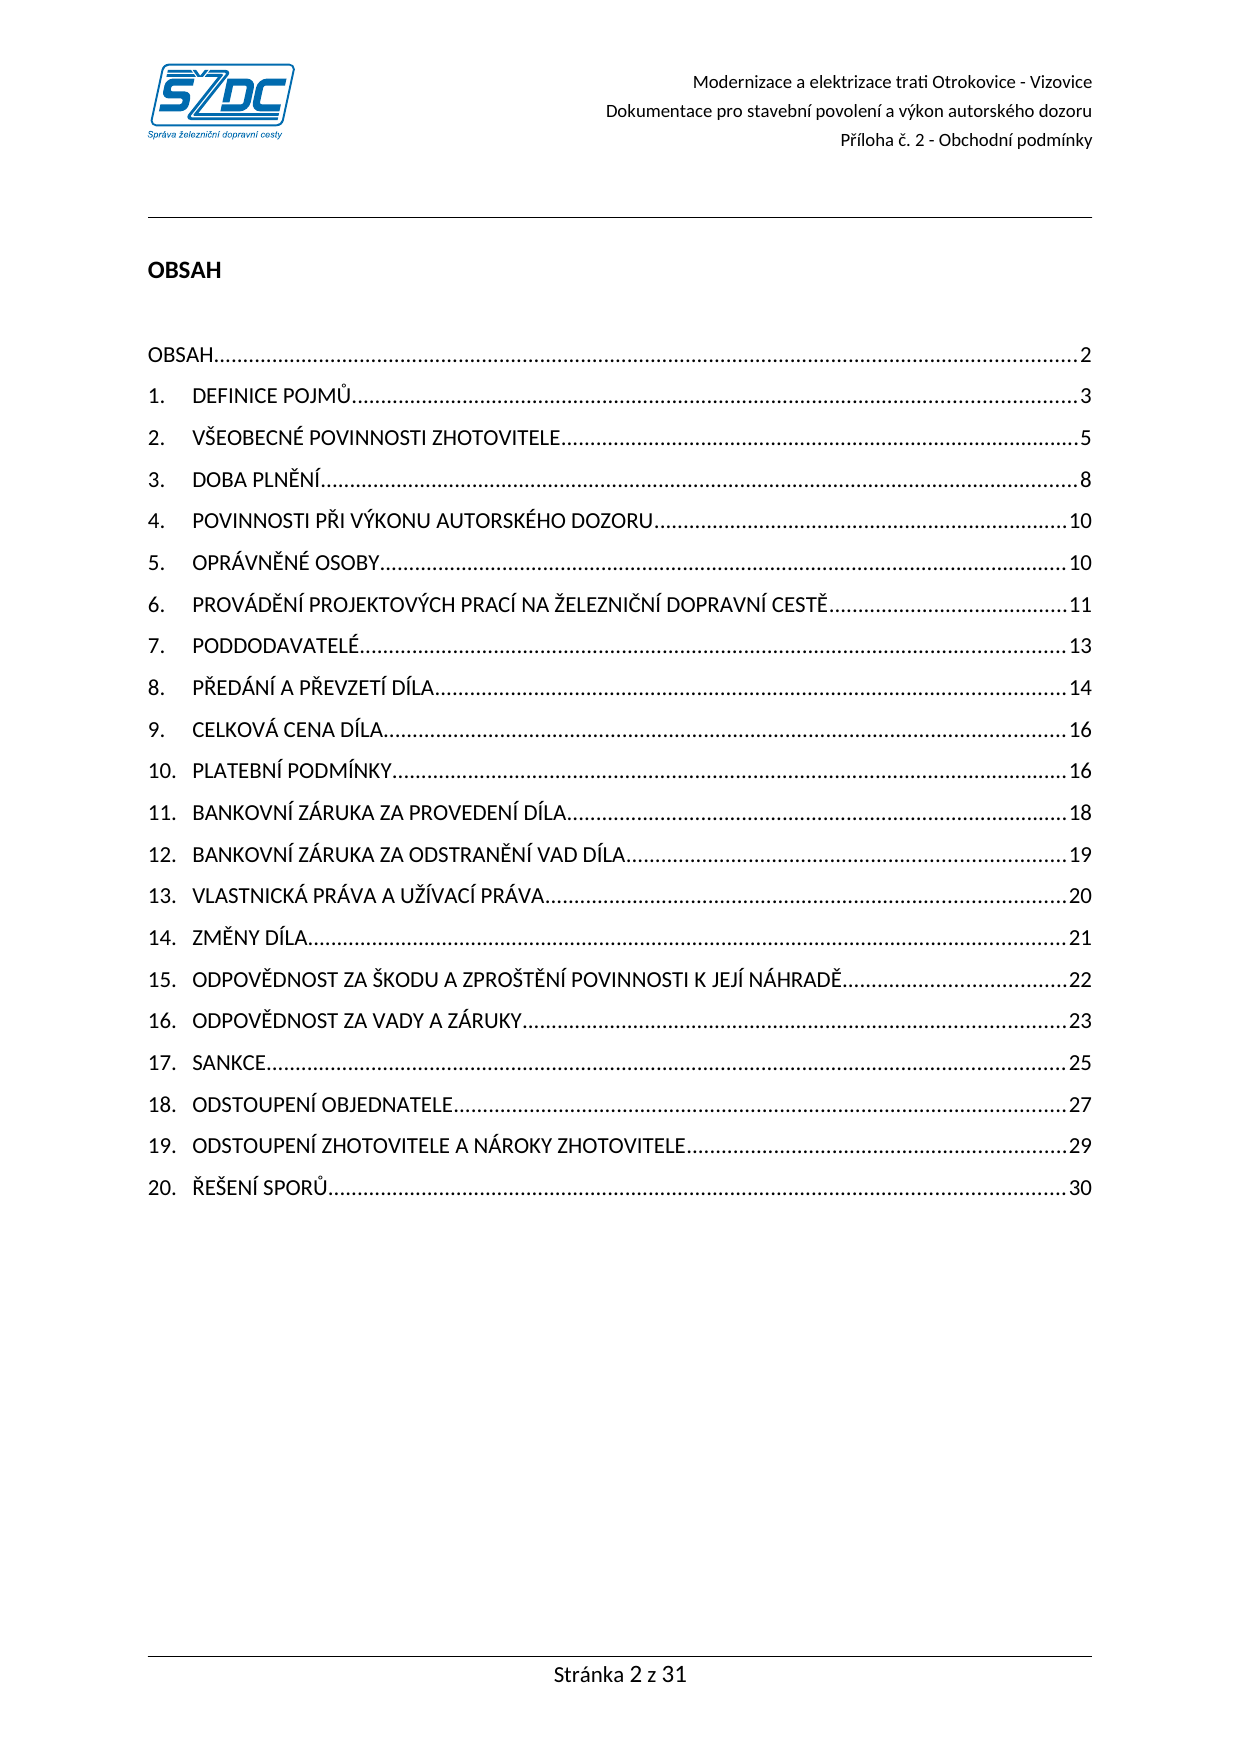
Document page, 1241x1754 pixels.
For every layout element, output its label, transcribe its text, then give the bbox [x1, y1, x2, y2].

text 7. PODDODAVATELÉ 13 [148, 631, 1092, 660]
text 5. OPRÁVNĚNÉ OSOBY 10 [148, 547, 1092, 576]
text 2. VŠEOBECNÉ POVINNOSTI ZHOTOVITELE 5 [148, 422, 1092, 451]
text 8. PŘEDÁNÍ A PŘEVZETÍ DÍLA 14 [148, 672, 1092, 701]
text 9. CELKOVÁ CENA DÍLA 16 [148, 714, 1092, 743]
text 16. ODPOVĚDNOST ZA VADY A ZÁRUKY 23 [148, 1006, 1092, 1035]
text 10. PLATEBNÍ PODMÍNKY 16 [148, 756, 1092, 785]
text 6. PROVÁDĚNÍ PROJEKTOVÝCH PRACÍ NA ŽELEZNIČNÍ DOPRAVNÍ CESTĚ 11 [148, 589, 1092, 618]
text 13. VLASTNICKÁ PRÁVA A UŽÍVACÍ PRÁVA 20 [148, 881, 1092, 910]
list OBSAH [148, 256, 1092, 285]
text 12. BANKOVNÍ ZÁRUKA ZA ODSTRANĚNÍ VAD DÍLA 19 [148, 839, 1092, 868]
text 20. ŘEŠENÍ SPORŮ 30 [148, 1172, 1092, 1201]
text 17. SANKCE 25 [148, 1047, 1092, 1076]
text 3. DOBA PLNĚNÍ 8 [148, 464, 1092, 493]
text 15. ODPOVĚDNOST ZA ŠKODU A ZPROŠTĚNÍ POVINNOSTI K JEJÍ NÁHRADĚ 22 [148, 964, 1092, 993]
text 14. ZMĚNY DÍLA 21 [148, 922, 1092, 951]
text 11. BANKOVNÍ ZÁRUKA ZA PROVEDENÍ DÍLA 18 [148, 797, 1092, 826]
text 18. ODSTOUPENÍ OBJEDNATELE 27 [148, 1089, 1092, 1118]
text 4. POVINNOSTI PŘI VÝKONU AUTORSKÉHO DOZORU 10 [148, 506, 1092, 535]
text 19. ODSTOUPENÍ ZHOTOVITELE A NÁROKY ZHOTOVITELE 29 [148, 1131, 1092, 1160]
text OBSAH 2 [148, 339, 1092, 368]
text 1. DEFINICE POJMŮ 3 [148, 381, 1092, 410]
